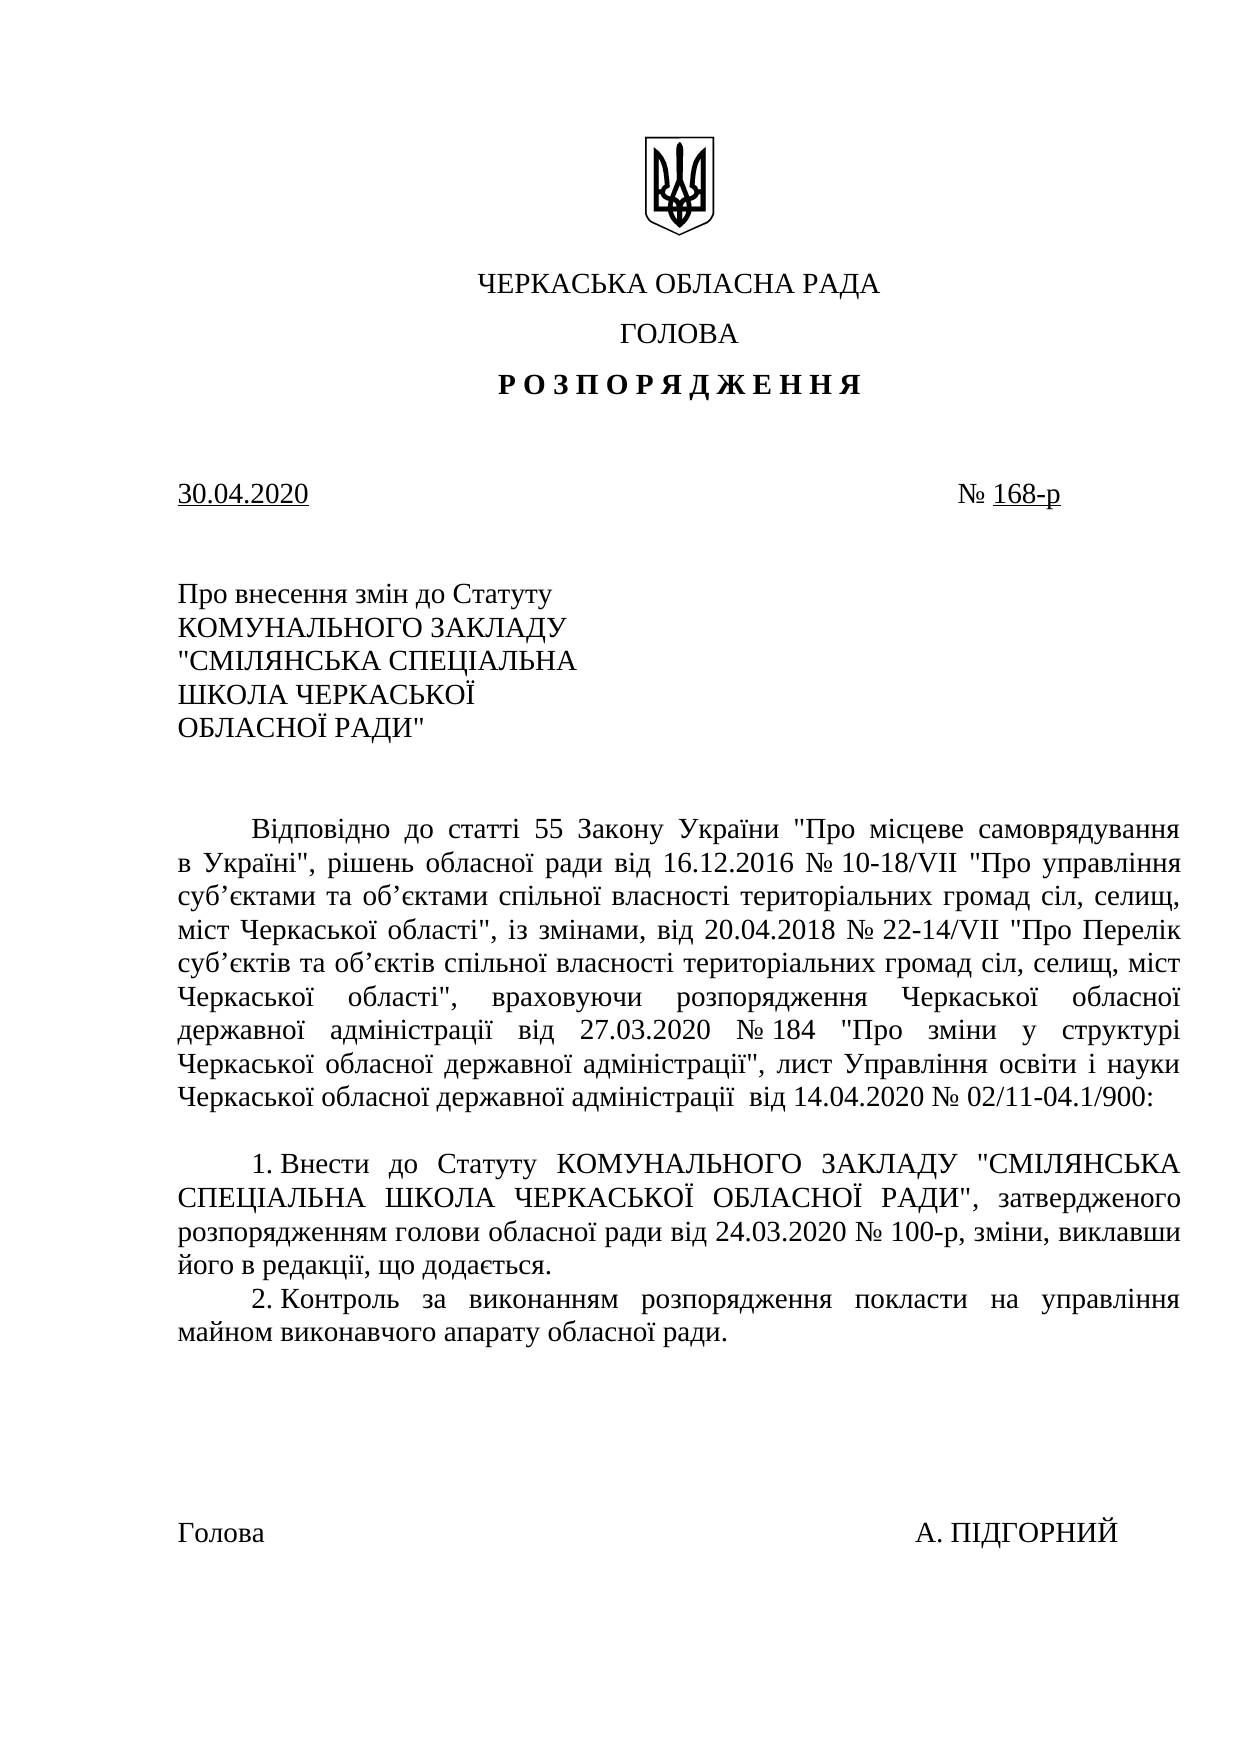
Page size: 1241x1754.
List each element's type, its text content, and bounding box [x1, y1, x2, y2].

text ЧЕРКАСЬКА ОБЛАСНА РАДА [177, 266, 1181, 300]
text КОМУНАЛЬНОГО ЗАКЛАДУ [177, 610, 1181, 643]
text 1. Внести до Статуту КОМУНАЛЬНОГО ЗАКЛАДУ "СМІЛЯНСЬКА СПЕЦІАЛЬНА ШКОЛА ЧЕРКАСЬКОЇ ОБЛАСНОЇ РАДИ", затвердженого розпорядженням голови обласної ради від 24.03.2020 № 100-р, зміни, виклавши його в редакції, що додається. [177, 1180, 1181, 1281]
text обласної ради" [177, 711, 1181, 744]
text 2. Контроль за виконанням розпорядження покласти на управління майном виконавчого апарату обласної ради. [177, 1281, 1181, 1348]
text ГОЛОВА [177, 317, 1181, 350]
text школА Черкаської [177, 677, 1181, 711]
text Голова А. ПІДГОРНИЙ [177, 1516, 1181, 1549]
picture [622, 118, 736, 254]
text 30.04.2020 № 168-р [177, 476, 1181, 509]
text Відповідно до статті 55 Закону України "Про місцеве самоврядування в Україні", рішень обласної ради від 16.12.2016 № 10-18/VIІ "Про управління суб’єктами та об’єктами спільної власності територіальних громад сіл, селищ, міст Черкаської області", із змінами, від 20.04.2018 № 22-14/VIІ "Про Перелік суб’єктів та об’єктів спільної власності територіальних громад сіл, селищ, міст Черкаської області", враховуючи розпорядження Черкаської обласної державної адміністрації від 27.03.2020 № 184 "Про зміни у структурі Черкаської обласної державної адміністрації", лист Управління освіти і науки Черкаської обласної державної адміністрації від 14.04.2020 № 02/11-04.1/900: [177, 811, 1181, 1113]
text Про внесення змін до Статуту [177, 576, 1181, 610]
text "СМІЛЯНСЬКА СПЕЦІАЛЬНА [177, 643, 1181, 677]
text Р О З П О Р Я Д Ж Е Н Н Я [177, 367, 1181, 400]
